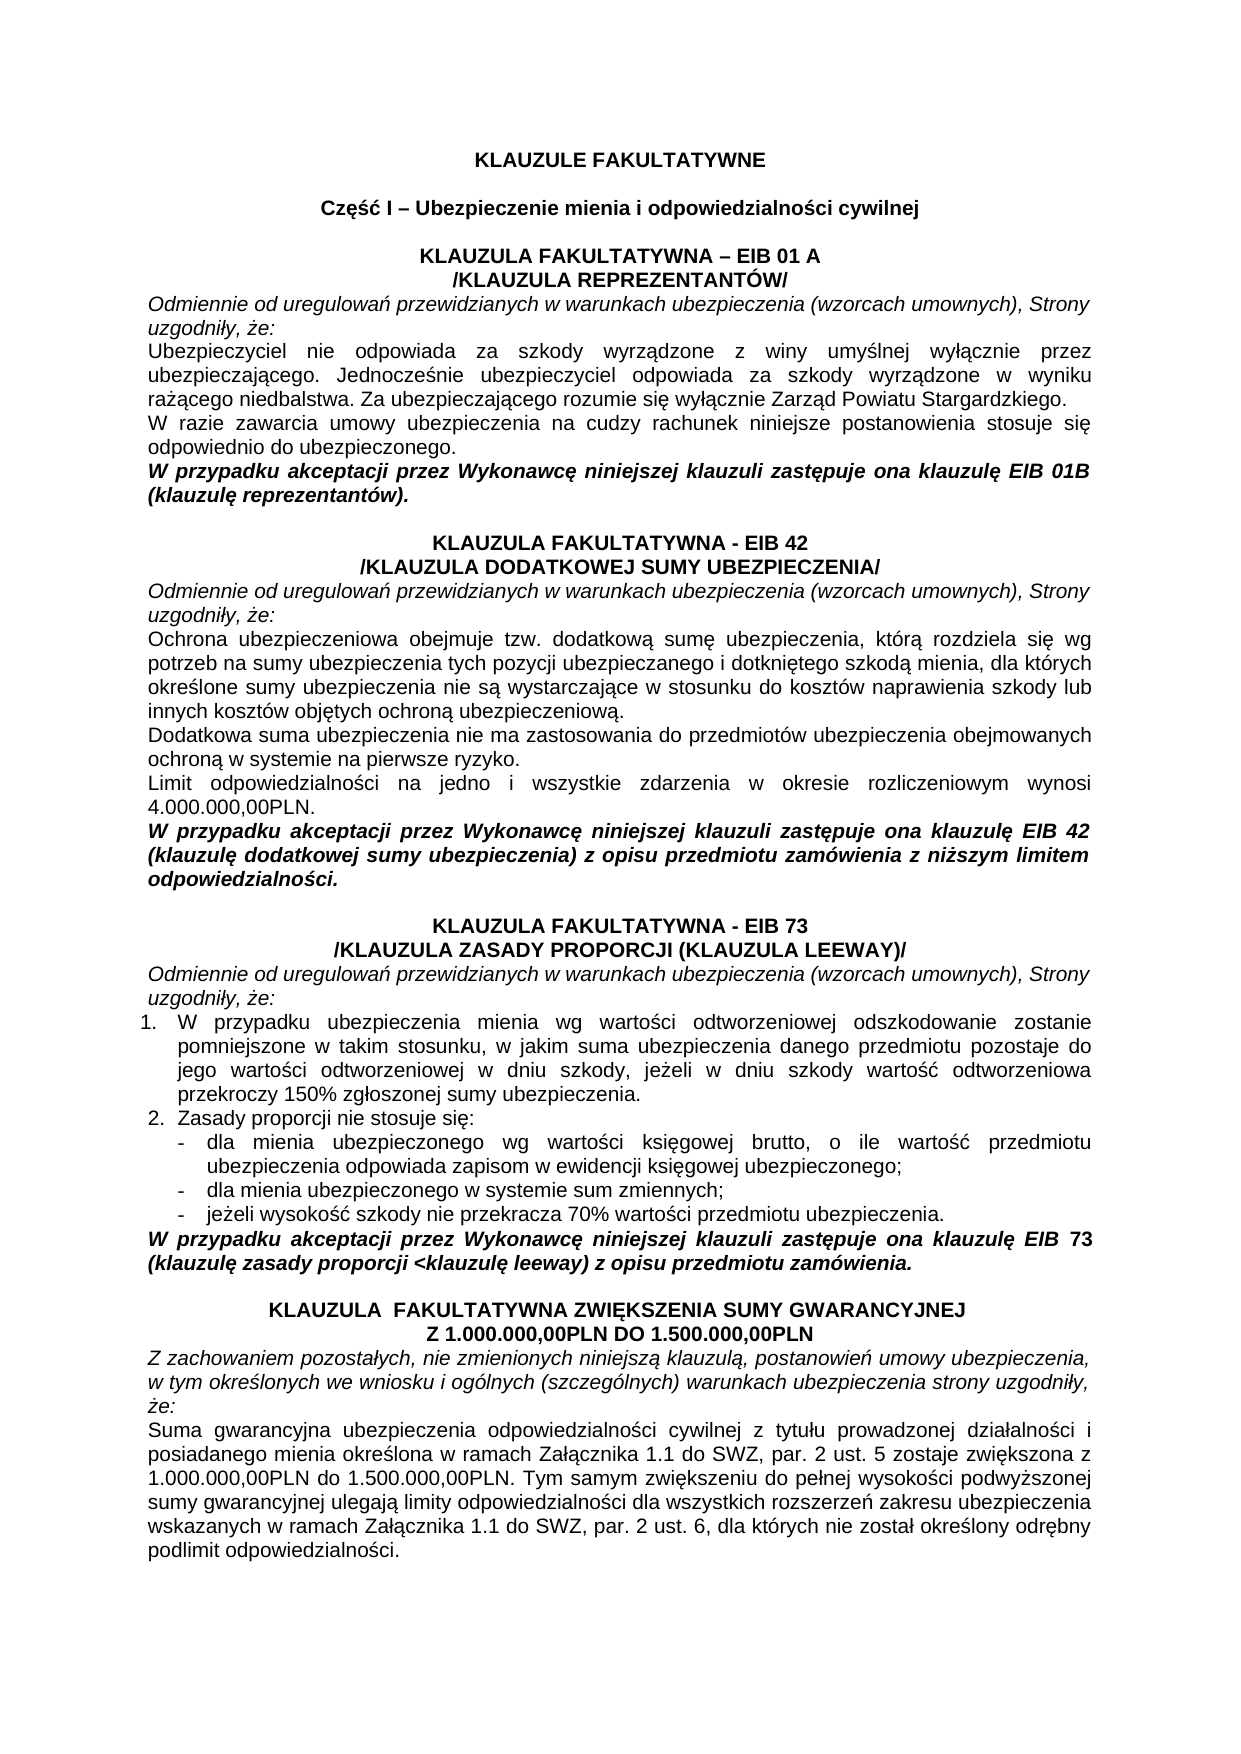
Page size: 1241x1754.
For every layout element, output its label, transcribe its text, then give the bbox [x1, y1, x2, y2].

text KLAUZULE FAKULTATYWNE [148, 148, 1093, 172]
text /KLAUZULA REPREZENTANTÓW/ [148, 267, 1093, 291]
list W przypadku ubezpieczenia mienia wg wartości odtworzeniowej odszkodowanie zostanie pomniejszone w takim stosunku, w jakim suma ubezpieczenia danego przedmiotu pozostaje do jego wartości odtworzeniowej w dniu szkody, jeżeli w dniu szkody wartość odtworzeniowa przekroczy 150% zgłoszonej sumy ubezpieczenia. [140, 1010, 1093, 1106]
text KLAUZULA FAKULTATYWNA - EIB 73 [148, 914, 1093, 938]
text W razie zawarcia umowy ubezpieczenia na cudzy rachunek niniejsze postanowienia stosuje się odpowiednio do ubezpieczonego. [148, 411, 1093, 459]
text W przypadku akceptacji przez Wykonawcę niniejszej klauzuli zastępuje ona klauzulę EIB 73 (klauzulę zasady proporcji <klauzulę leeway) z opisu przedmiotu zamówienia. [148, 1226, 1093, 1274]
text W przypadku akceptacji przez Wykonawcę niniejszej klauzuli zastępuje ona klauzulę EIB 01B (klauzulę reprezentantów). [148, 459, 1093, 507]
text Odmiennie od uregulowań przewidzianych w warunkach ubezpieczenia (wzorcach umownych), Strony uzgodniły, że: [148, 291, 1093, 339]
list dla mienia ubezpieczonego w systemie sum zmiennych; [177, 1178, 1093, 1202]
text /KLAUZULA DODATKOWEJ SUMY UBEZPIECZENIA/ [148, 555, 1093, 579]
text Limit odpowiedzialności na jedno i wszystkie zdarzenia w okresie rozliczeniowym wynosi 4.000.000,00PLN. [148, 771, 1093, 818]
list Zasady proporcji nie stosuje się: [148, 1106, 1093, 1130]
text Z zachowaniem pozostałych, nie zmienionych niniejszą klauzulą, postanowień umowy ubezpieczenia, w tym określonych we wniosku i ogólnych (szczególnych) warunkach ubezpieczenia strony uzgodniły, że: [148, 1346, 1093, 1418]
text KLAUZULA FAKULTATYWNA - EIB 42 [148, 531, 1093, 555]
text Ubezpieczyciel nie odpowiada za szkody wyrządzone z winy umyślnej wyłącznie przez ubezpieczającego. Jednocześnie ubezpieczyciel odpowiada za szkody wyrządzone w wyniku rażącego niedbalstwa. Za ubezpieczającego rozumie się wyłącznie Zarząd Powiatu Stargardzkiego. [148, 339, 1093, 411]
text /KLAUZULA ZASADY PROPORCJI (KLAUZULA LEEWAY)/ [148, 938, 1093, 962]
list dla mienia ubezpieczonego wg wartości księgowej brutto, o ile wartość przedmiotu ubezpieczenia odpowiada zapisom w ewidencji księgowej ubezpieczonego; [177, 1130, 1093, 1178]
text Odmiennie od uregulowań przewidzianych w warunkach ubezpieczenia (wzorcach umownych), Strony uzgodniły, że: [148, 962, 1093, 1010]
text Część I – Ubezpieczenie mienia i odpowiedzialności cywilnej [148, 196, 1093, 219]
text KLAUZULA FAKULTATYWNA – EIB 01 A [148, 243, 1093, 267]
text KLAUZULA FAKULTATYWNA ZWIĘKSZENIA SUMY GWARANCYJNEJ Z 1.000.000,00PLN DO 1.500.000,00PLN [148, 1298, 1093, 1346]
text Ochrona ubezpieczeniowa obejmuje tzw. dodatkową sumę ubezpieczenia, którą rozdziela się wg potrzeb na sumy ubezpieczenia tych pozycji ubezpieczanego i dotkniętego szkodą mienia, dla których określone sumy ubezpieczenia nie są wystarczające w stosunku do kosztów naprawienia szkody lub innych kosztów objętych ochroną ubezpieczeniową. [148, 627, 1093, 723]
text W przypadku akceptacji przez Wykonawcę niniejszej klauzuli zastępuje ona klauzulę EIB 42 (klauzulę dodatkowej sumy ubezpieczenia) z opisu przedmiotu zamówienia z niższym limitem odpowiedzialności. [148, 818, 1093, 890]
text Suma gwarancyjna ubezpieczenia odpowiedzialności cywilnej z tytułu prowadzonej działalności i posiadanego mienia określona w ramach Załącznika 1.1 do SWZ, par. 2 ust. 5 zostaje zwiększona z 1.000.000,00PLN do 1.500.000,00PLN. Tym samym zwiększeniu do pełnej wysokości podwyższonej sumy gwarancyjnej ulegają limity odpowiedzialności dla wszystkich rozszerzeń zakresu ubezpieczenia wskazanych w ramach Załącznika 1.1 do SWZ, par. 2 ust. 6, dla których nie został określony odrębny podlimit odpowiedzialności. [148, 1418, 1093, 1562]
text Dodatkowa suma ubezpieczenia nie ma zastosowania do przedmiotów ubezpieczenia obejmowanych ochroną w systemie na pierwsze ryzyko. [148, 723, 1093, 771]
list jeżeli wysokość szkody nie przekracza 70% wartości przedmiotu ubezpieczenia. [177, 1202, 1093, 1226]
text Odmiennie od uregulowań przewidzianych w warunkach ubezpieczenia (wzorcach umownych), Strony uzgodniły, że: [148, 579, 1093, 627]
